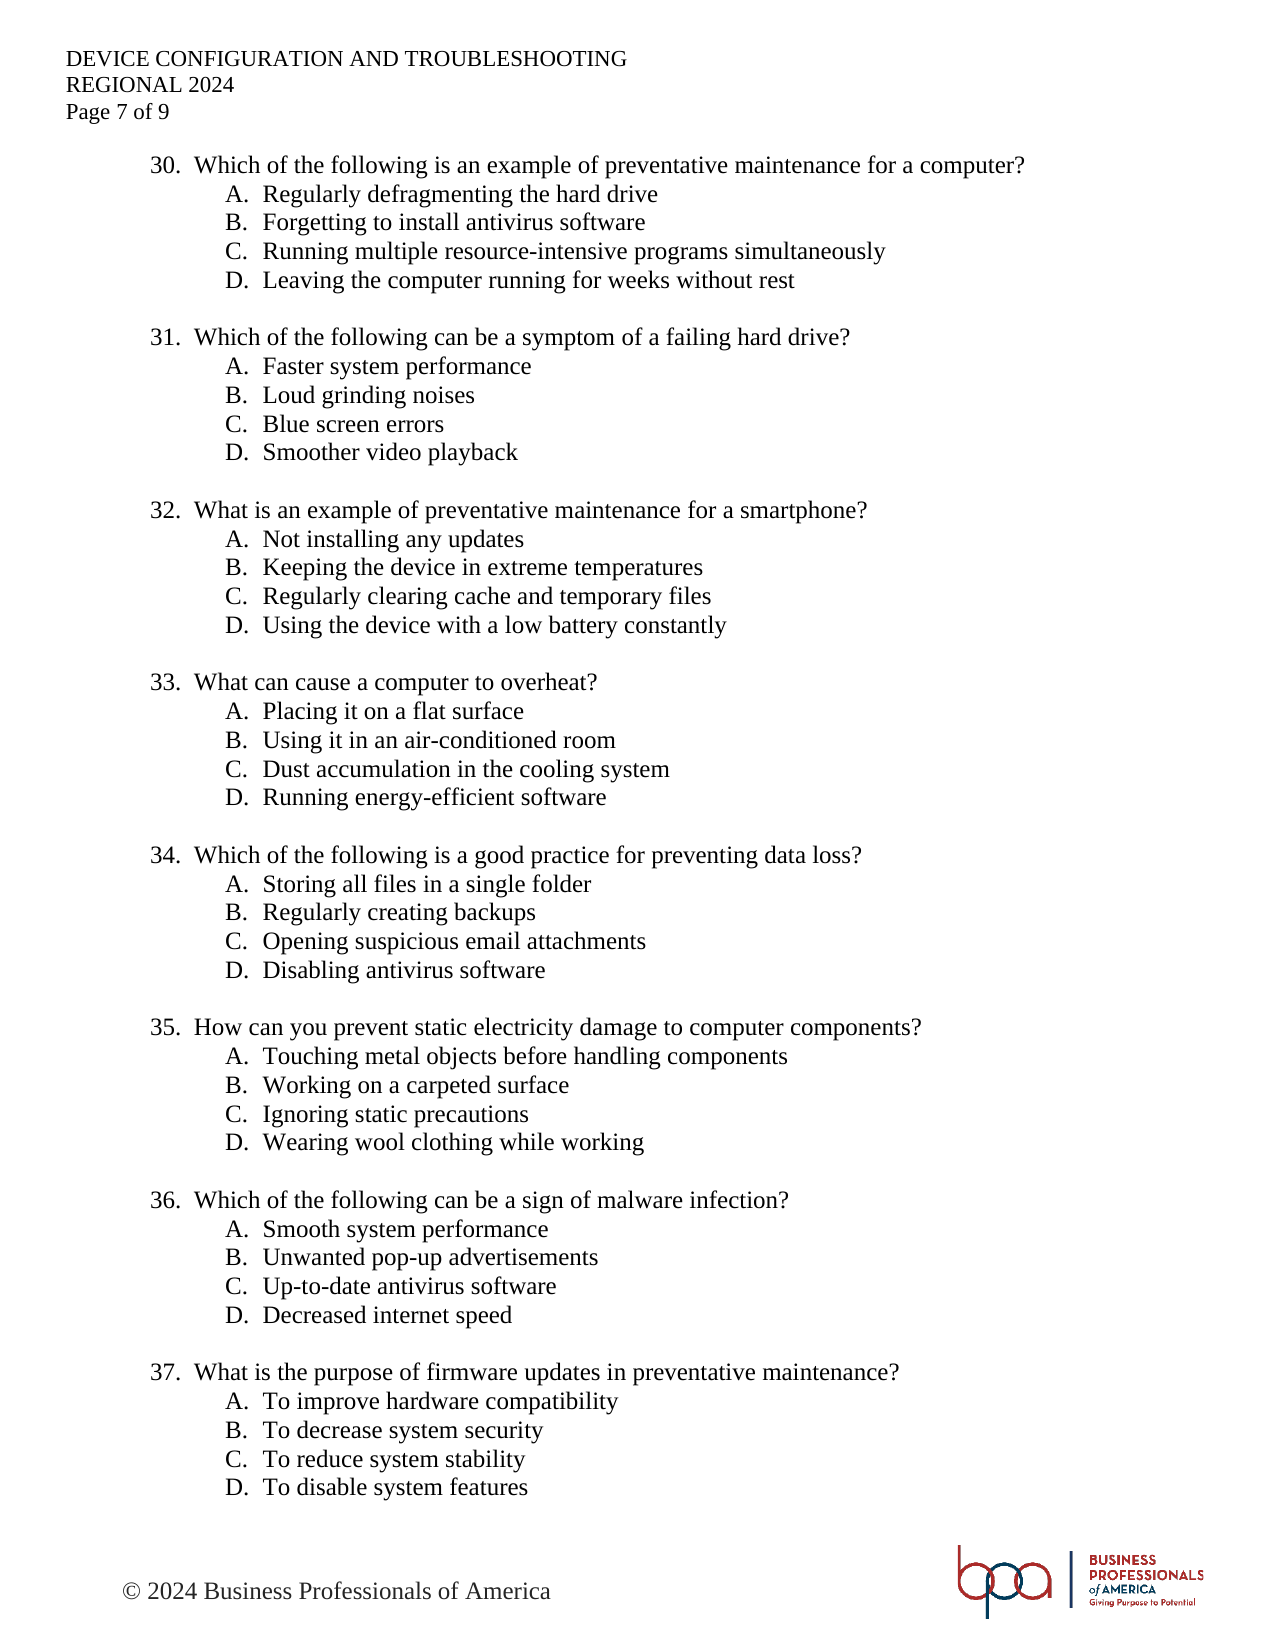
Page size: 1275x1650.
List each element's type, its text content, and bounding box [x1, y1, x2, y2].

text 34. Which of the following is a good practice for preventing data loss? [150, 840, 1125, 869]
text 37. What is the purpose of firmware updates in preventative maintenance? [150, 1357, 1125, 1386]
list To improve hardware compatibility [225, 1386, 1125, 1415]
list Regularly clearing cache and temporary files [225, 581, 1125, 610]
list Leaving the computer running for weeks without rest [225, 265, 1125, 294]
list Running multiple resource-intensive programs simultaneously [225, 236, 1125, 265]
list Forgetting to install antivirus software [225, 207, 1125, 236]
list Up-to-date antivirus software [225, 1271, 1125, 1300]
list Placing it on a flat surface [225, 696, 1125, 725]
list Opening suspicious email attachments [225, 926, 1125, 955]
list Keeping the device in extreme temperatures [225, 552, 1125, 581]
list Working on a carpeted surface [225, 1070, 1125, 1099]
text 30. Which of the following is an example of preventative maintenance for a computer? [150, 150, 1125, 179]
list Not installing any updates [225, 524, 1125, 552]
list Decreased internet speed [225, 1300, 1125, 1329]
text 33. What can cause a computer to overheat? [150, 667, 1125, 696]
list Wearing wool clothing while working [225, 1127, 1125, 1156]
text 32. What is an example of preventative maintenance for a smartphone? [150, 495, 1125, 524]
list To reduce system stability [225, 1444, 1125, 1472]
list Dust accumulation in the cooling system [225, 754, 1125, 782]
list Storing all files in a single folder [225, 869, 1125, 897]
list Loud grinding noises [225, 380, 1125, 409]
list To decrease system security [225, 1415, 1125, 1444]
text 36. Which of the following can be a sign of malware infection? [150, 1185, 1125, 1214]
list Smoother video playback [225, 437, 1125, 466]
list To disable system features [225, 1472, 1125, 1501]
list Ignoring static precautions [225, 1099, 1125, 1127]
list Smooth system performance [225, 1214, 1125, 1242]
list Regularly defragmenting the hard drive [225, 179, 1125, 207]
text 31. Which of the following can be a symptom of a failing hard drive? [150, 322, 1125, 351]
picture [957, 1545, 1204, 1619]
list Faster system performance [225, 351, 1125, 380]
list Regularly creating backups [225, 897, 1125, 926]
list Touching metal objects before handling components [225, 1041, 1125, 1070]
list Running energy-efficient software [225, 782, 1125, 811]
list Disabling antivirus software [225, 955, 1125, 984]
list Using it in an air-conditioned room [225, 725, 1125, 754]
list Using the device with a low battery constantly [225, 610, 1125, 639]
text 35. How can you prevent static electricity damage to computer components? [150, 1012, 1125, 1041]
list Unwanted pop-up advertisements [225, 1242, 1125, 1271]
list Blue screen errors [225, 409, 1125, 437]
